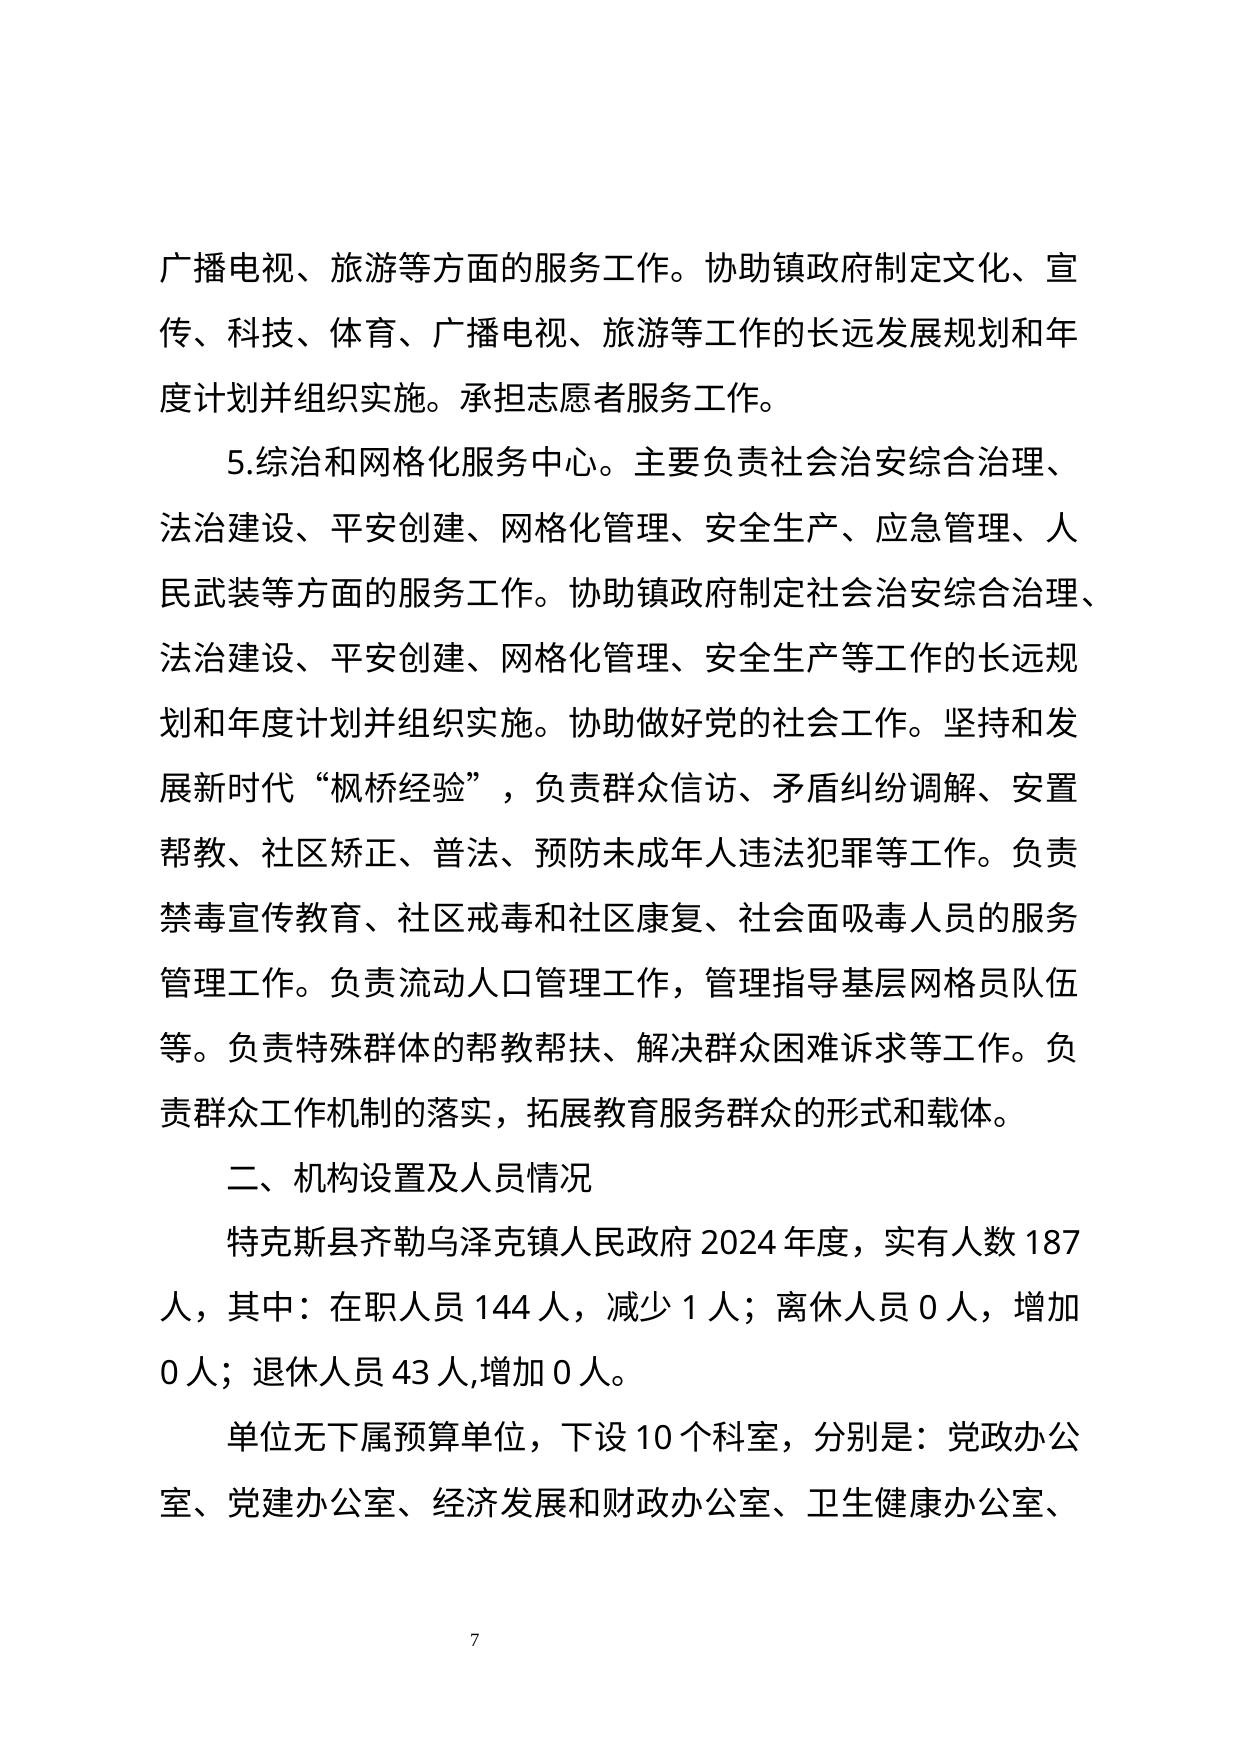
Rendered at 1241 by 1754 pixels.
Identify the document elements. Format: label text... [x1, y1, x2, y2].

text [159, 1403, 1081, 1533]
text 5.综治和网格化服务中心。主要负责社会治安综合治理、法治建设、平安创建、网格化管理、安全生产、应急管理、人民武装等方面的服务工作。协助镇政府制定社会治安综合治理、法治建设、平安创建、网格化管理、安全生产等工作的长远规划和年度计划并组织实施。协助做好党的社会工作。坚持和发展新时代“枫桥经验”，负责群众信访、矛盾纠纷调解、安置帮教、社区矫正、普法、预防未成年人违法犯罪等工作。负责禁毒宣传教育、社区戒毒和社区康复、社会面吸毒人员的服务管理工作。负责流动人口管理工作，管理指导基层网格员队伍等。负责特殊群体的帮教帮扶、解决群众困难诉求等工作。负责群众工作机制的落实，拓展教育服务群众的形式和载体。 [159, 428, 1081, 1143]
text 二、机构设置及人员情况 [159, 1143, 1081, 1208]
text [159, 233, 1081, 428]
text 特克斯县齐勒乌泽克镇人民政府2024年度，实有人数187人，其中：在职人员144人，减少1人；离休人员0人，增加0人；退休人员43人,增加0人。 [159, 1208, 1081, 1403]
